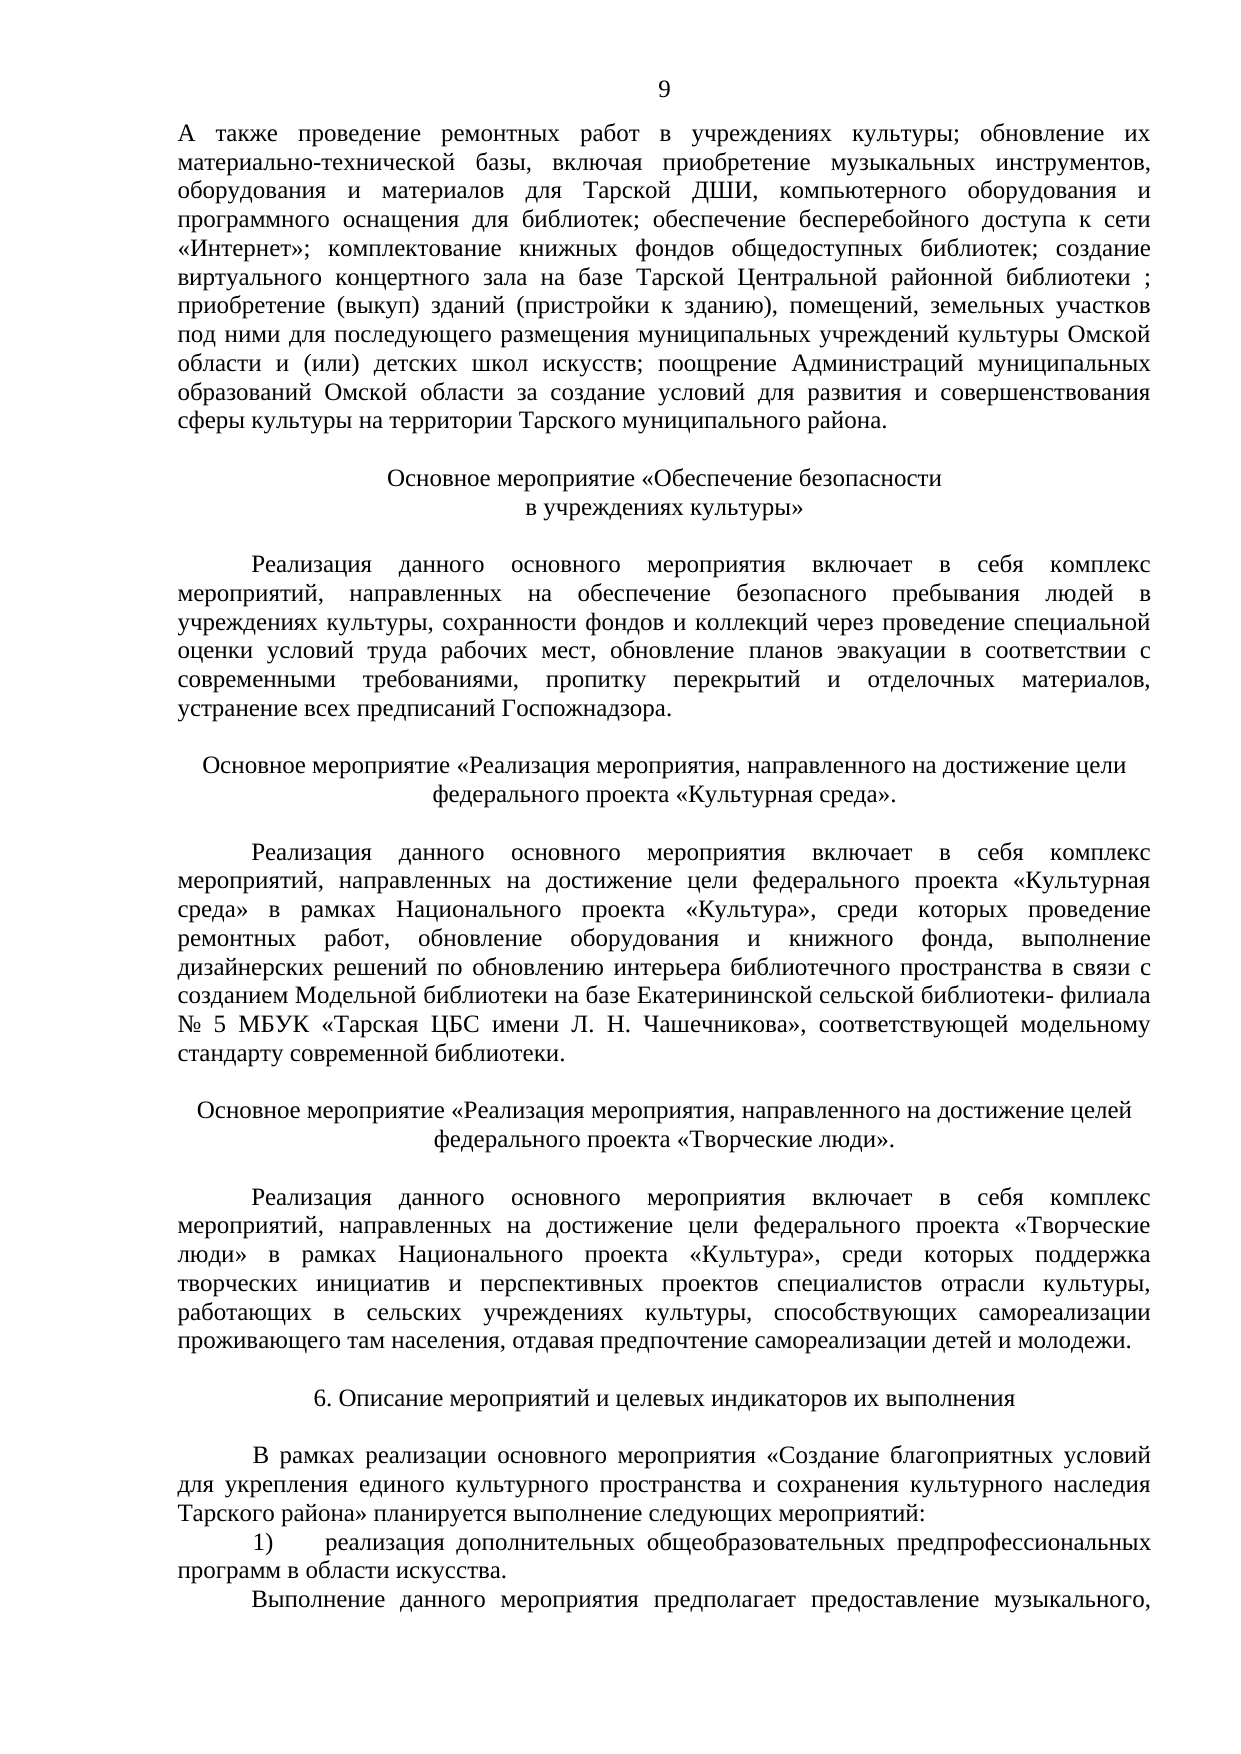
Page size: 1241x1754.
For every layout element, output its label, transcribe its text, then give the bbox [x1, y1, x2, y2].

text в учреждениях культуры» [177, 492, 1152, 521]
text В рамках реализации основного мероприятия «Создание благоприятных условий для укрепления единого культурного пространства и сохранения культурного наследия Тарского района» планируется выполнение следующих мероприятий: [177, 1441, 1152, 1527]
text Основное мероприятие «Обеспечение безопасности [177, 463, 1152, 492]
text Реализация данного основного мероприятия включает в себя комплекс мероприятий, направленных на достижение цели федерального проекта «Культурная среда» в рамках Национального проекта «Культура», среди которых проведение ремонтных работ, обновление оборудования и книжного фонда, выполнение дизайнерских решений по обновлению интерьера библиотечного пространства в связи с созданием Модельной библиотеки на базе Екатерининской сельской библиотеки- филиала № 5 МБУК «Тарская ЦБС имени Л. Н. Чашечникова», соответствующей модельному стандарту современной библиотеки. [177, 837, 1152, 1067]
text А также проведение ремонтных работ в учреждениях культуры; обновление их материально-технической базы, включая приобретение музыкальных инструментов, оборудования и материалов для Тарской ДШИ, компьютерного оборудования и программного оснащения для библиотек; обеспечение бесперебойного доступа к сети «Интернет»; комплектование книжных фондов общедоступных библиотек; создание виртуального концертного зала на базе Тарской Центральной районной библиотеки ; приобретение (выкуп) зданий (пристройки к зданию), помещений, земельных участков под ними для последующего размещения муниципальных учреждений культуры Омской области и (или) детских школ искусств; поощрение Администраций муниципальных образований Омской области за создание условий для развития и совершенствования сферы культуры на территории Тарского муниципального района. [177, 118, 1152, 434]
text Основное мероприятие «Реализация мероприятия, направленного на достижение целей федерального проекта «Творческие люди». [177, 1096, 1152, 1153]
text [177, 1584, 1152, 1613]
text Основное мероприятие «Реализация мероприятия, направленного на достижение цели федерального проекта «Культурная среда». [177, 751, 1152, 808]
text 6. Описание мероприятий и целевых индикаторов их выполнения [177, 1383, 1152, 1412]
text Реализация данного основного мероприятия включает в себя комплекс мероприятий, направленных на обеспечение безопасного пребывания людей в учреждениях культуры, сохранности фондов и коллекций через проведение специальной оценки условий труда рабочих мест, обновление планов эвакуации в соответствии с современными требованиями, пропитку перекрытий и отделочных материалов, устранение всех предписаний Госпожнадзора. [177, 549, 1152, 722]
text Реализация данного основного мероприятия включает в себя комплекс мероприятий, направленных на достижение цели федерального проекта «Творческие люди» в рамках Национального проекта «Культура», среди которых поддержка творческих инициатив и перспективных проектов специалистов отрасли культуры, работающих в сельских учреждениях культуры, способствующих самореализации проживающего там населения, отдавая предпочтение самореализации детей и молодежи. [177, 1182, 1152, 1354]
text 1) реализация дополнительных общеобразовательных предпрофессиональных программ в области искусства. [177, 1527, 1152, 1584]
